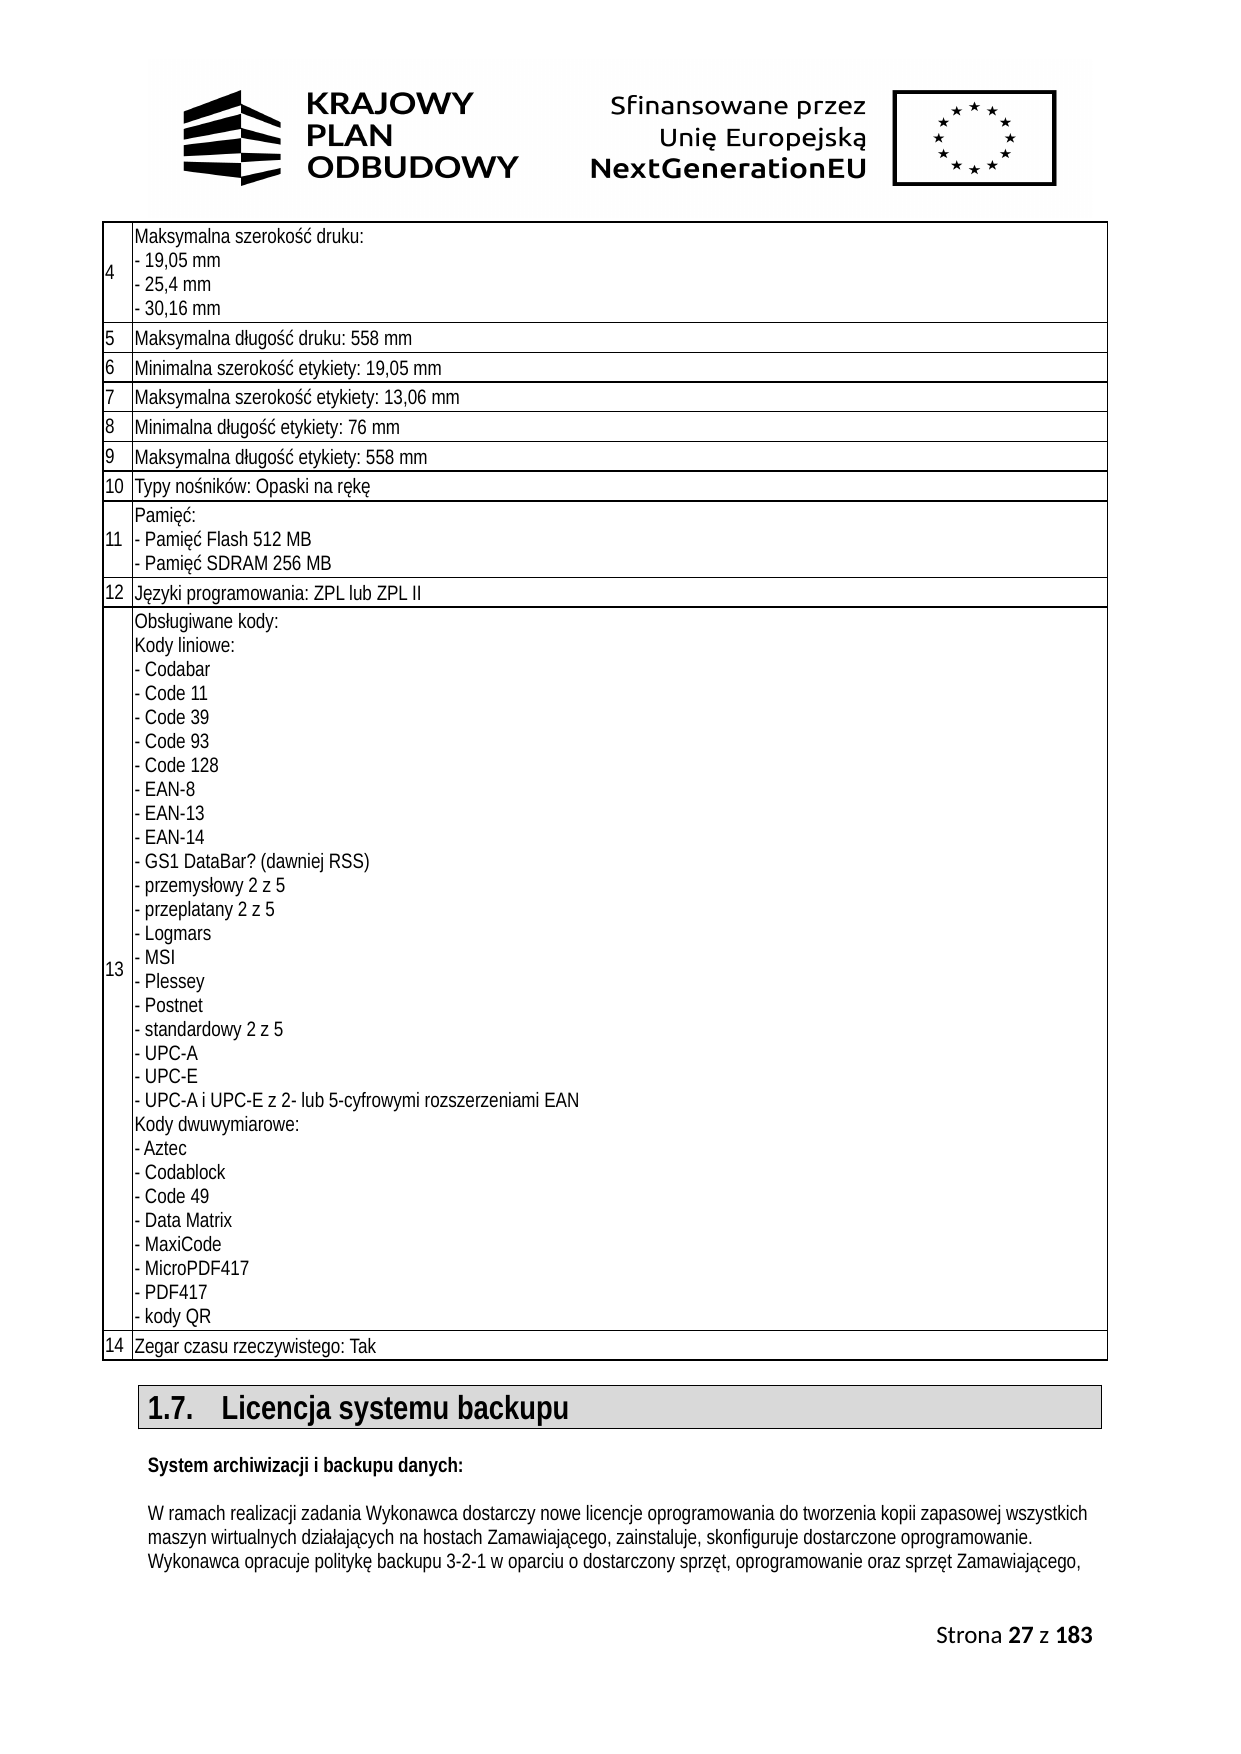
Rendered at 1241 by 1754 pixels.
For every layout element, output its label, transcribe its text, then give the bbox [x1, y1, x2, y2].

table_cell Maksymalna długość etykiety: 558 mm [133, 442, 1107, 470]
table_cell Zegar czasu rzeczywistego: Tak [133, 1331, 1107, 1359]
table_cell Maksymalna długość druku: 558 mm [133, 323, 1107, 351]
table_cell 4 [104, 223, 132, 322]
table_cell Typy nośników: Opaski na rękę [133, 472, 1107, 500]
table_cell 10 [104, 472, 132, 500]
table_cell Maksymalna szerokość etykiety: 13,06 mm [133, 383, 1107, 411]
table_cell Obsługiwane kody: Kody liniowe: - Codabar - Code 11 - Code 39 - Code 93 - Code 128 - EAN-8 - EAN-13 - EAN-14 - GS1 DataBar? (dawniej RSS) - przemysłowy 2 z 5 - przeplatany 2 z 5 - Logmars - MSI - Plessey - Postnet - standardowy 2 z 5 - UPC-A - UPC-E - UPC-A i UPC-E z 2- lub 5-cyfrowymi rozszerzeniami EAN Kody dwuwymiarowe: - Aztec - Codablock - Code 49 - Data Matrix - MaxiCode - MicroPDF417 - PDF417 - kody QR [133, 608, 1107, 1329]
table_cell Pamięć: - Pamięć Flash 512 MB - Pamięć SDRAM 256 MB [133, 502, 1107, 576]
table_cell 5 [104, 323, 132, 351]
table_cell Języki programowania: ZPL lub ZPL II [133, 578, 1107, 606]
table_cell 11 [104, 502, 132, 576]
table_cell Minimalna długość etykiety: 76 mm [133, 412, 1107, 441]
table_cell 6 [104, 353, 132, 381]
picture [147, 59, 1093, 218]
table_cell 9 [104, 442, 132, 470]
table_cell 7 [104, 383, 132, 411]
text 1.7. Licencja systemu backupu [139, 1386, 1101, 1428]
table_cell Maksymalna szerokość druku: - 19,05 mm - 25,4 mm - 30,16 mm [133, 223, 1107, 322]
table_cell 13 [104, 608, 132, 1329]
table_cell Minimalna szerokość etykiety: 19,05 mm [133, 353, 1107, 381]
table_cell 8 [104, 412, 132, 441]
table_cell 14 [104, 1331, 132, 1359]
text System archiwizacji i backupu danych: [148, 1453, 1093, 1477]
table_cell 12 [104, 578, 132, 606]
